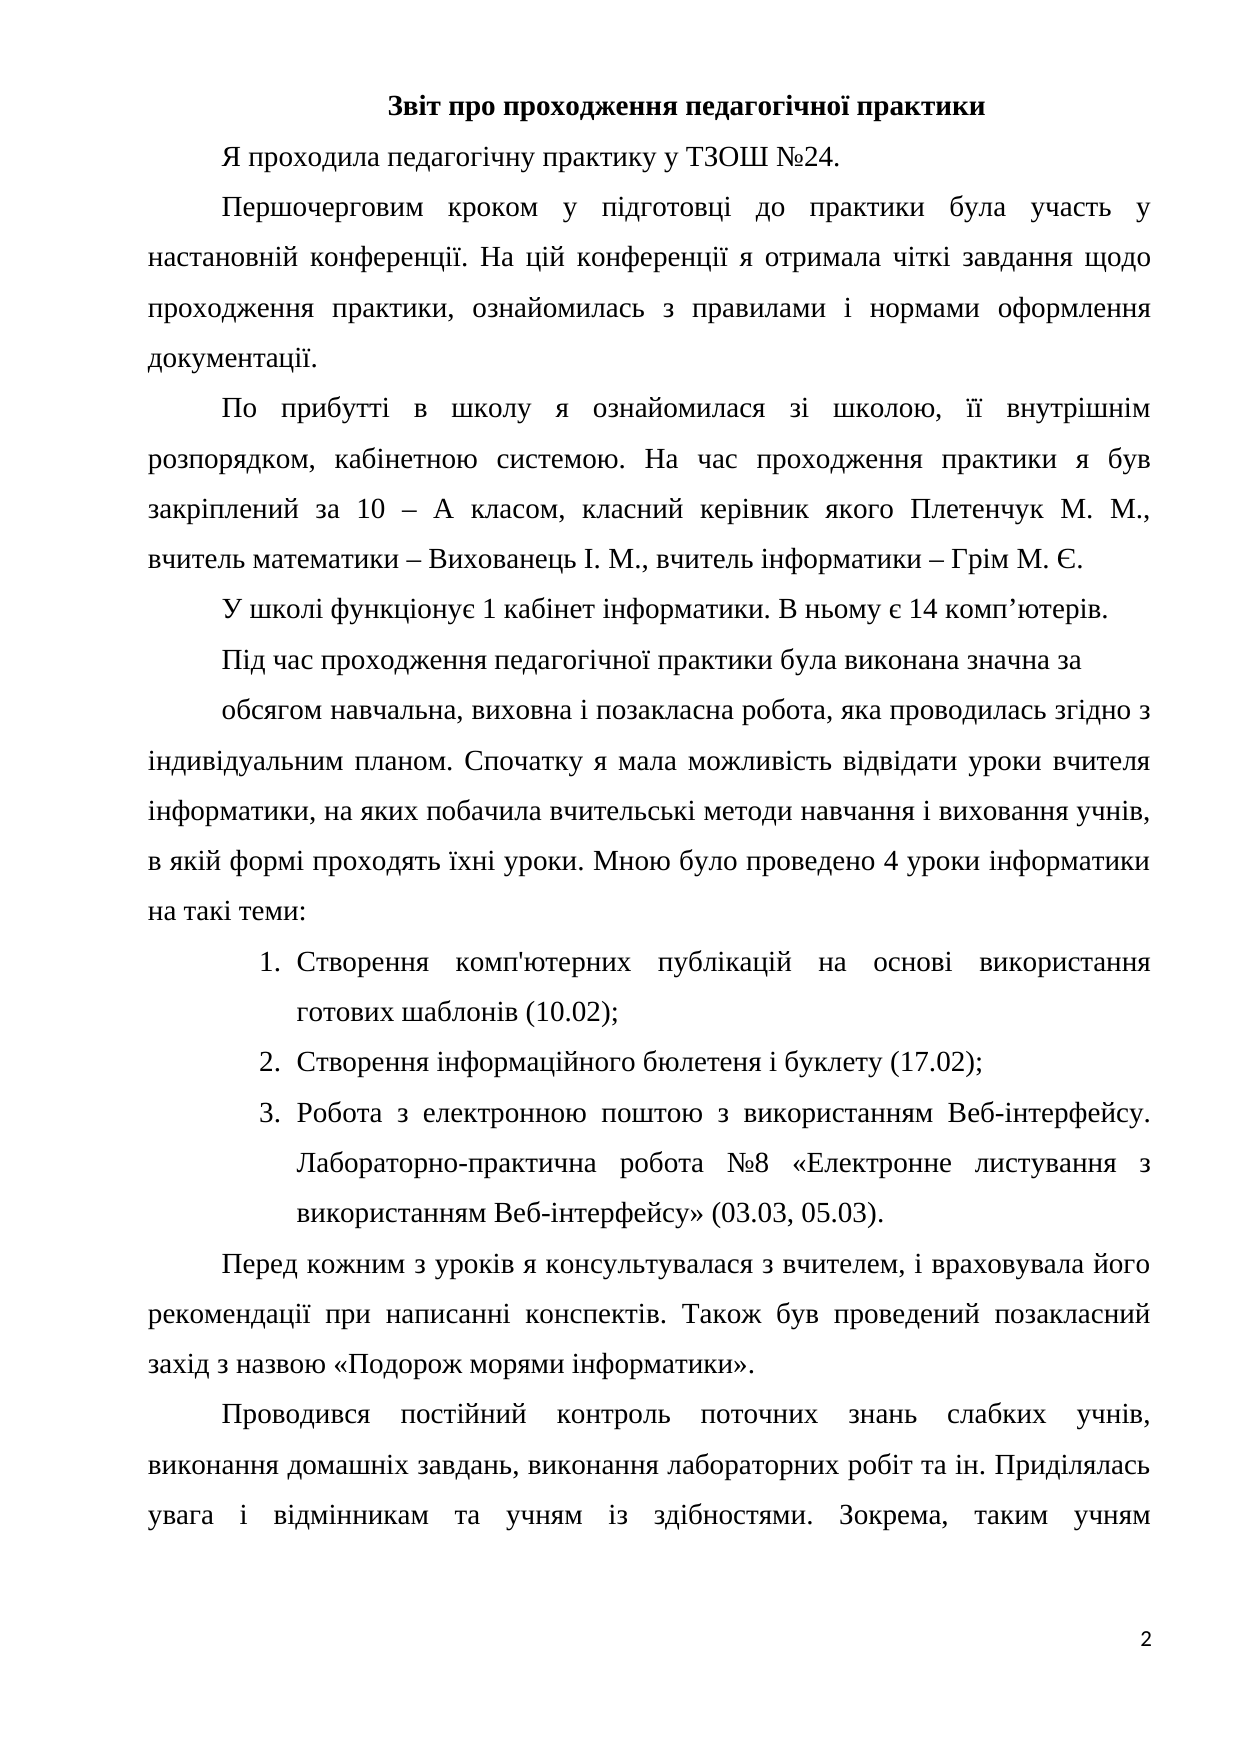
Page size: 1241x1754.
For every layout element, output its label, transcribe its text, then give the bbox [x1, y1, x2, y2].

list Робота з електронною поштою з використанням Веб-інтерфейсу. Лабораторно-практична робота №8 «Електронне листування з використанням Веб-інтерфейсу» (03.03, 05.03). [259, 1095, 1152, 1229]
text Я проходила педагогічну практику у ТЗОШ №24. [148, 139, 1152, 172]
text У школі функціонує 1 кабінет інформатики. В ньому є 14 комп’ютерів. [148, 592, 1152, 625]
list Створення комп'ютерних публікацій на основі використання готових шаблонів (10.02); [259, 944, 1152, 1028]
text Першочерговим кроком у підготовці до практики була участь у настановній конференції. На цій конференції я отримала чіткі завдання щодо проходження практики, ознайомилась з правилами і нормами оформлення документації. [148, 189, 1152, 374]
text Перед кожним з уроків я консультувалася з вчителем, і враховувала його рекомендації при написанні конспектів. Також був проведений позакласний захід з назвою «Подорож морями інформатики». [148, 1246, 1152, 1380]
text Звіт про проходження педагогічної практики [148, 88, 1152, 122]
text По прибутті в школу я ознайомилася зі школою, її внутрішнім розпорядком, кабінетною системою. На час проходження практики я був закріплений за 10 – А класом, класний керівник якого Плетенчук М. М., вчитель математики – Вихованець І. М., вчитель інформатики – Грім М. Є. [148, 390, 1152, 575]
text обсягом навчальна, виховна і позакласна робота, яка проводилась згідно з індивідуальним планом. Спочатку я мала можливість відвідати уроки вчителя інформатики, на яких побачила вчительські методи навчання і виховання учнів, в якій формі проходять їхні уроки. Мною було проведено 4 уроки інформатики на такі теми: [148, 692, 1152, 927]
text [148, 1397, 1152, 1531]
list Створення інформаційного бюлетеня і буклету (17.02); [259, 1044, 1152, 1078]
text Під час проходження педагогічної практики була виконана значна за [148, 642, 1152, 676]
